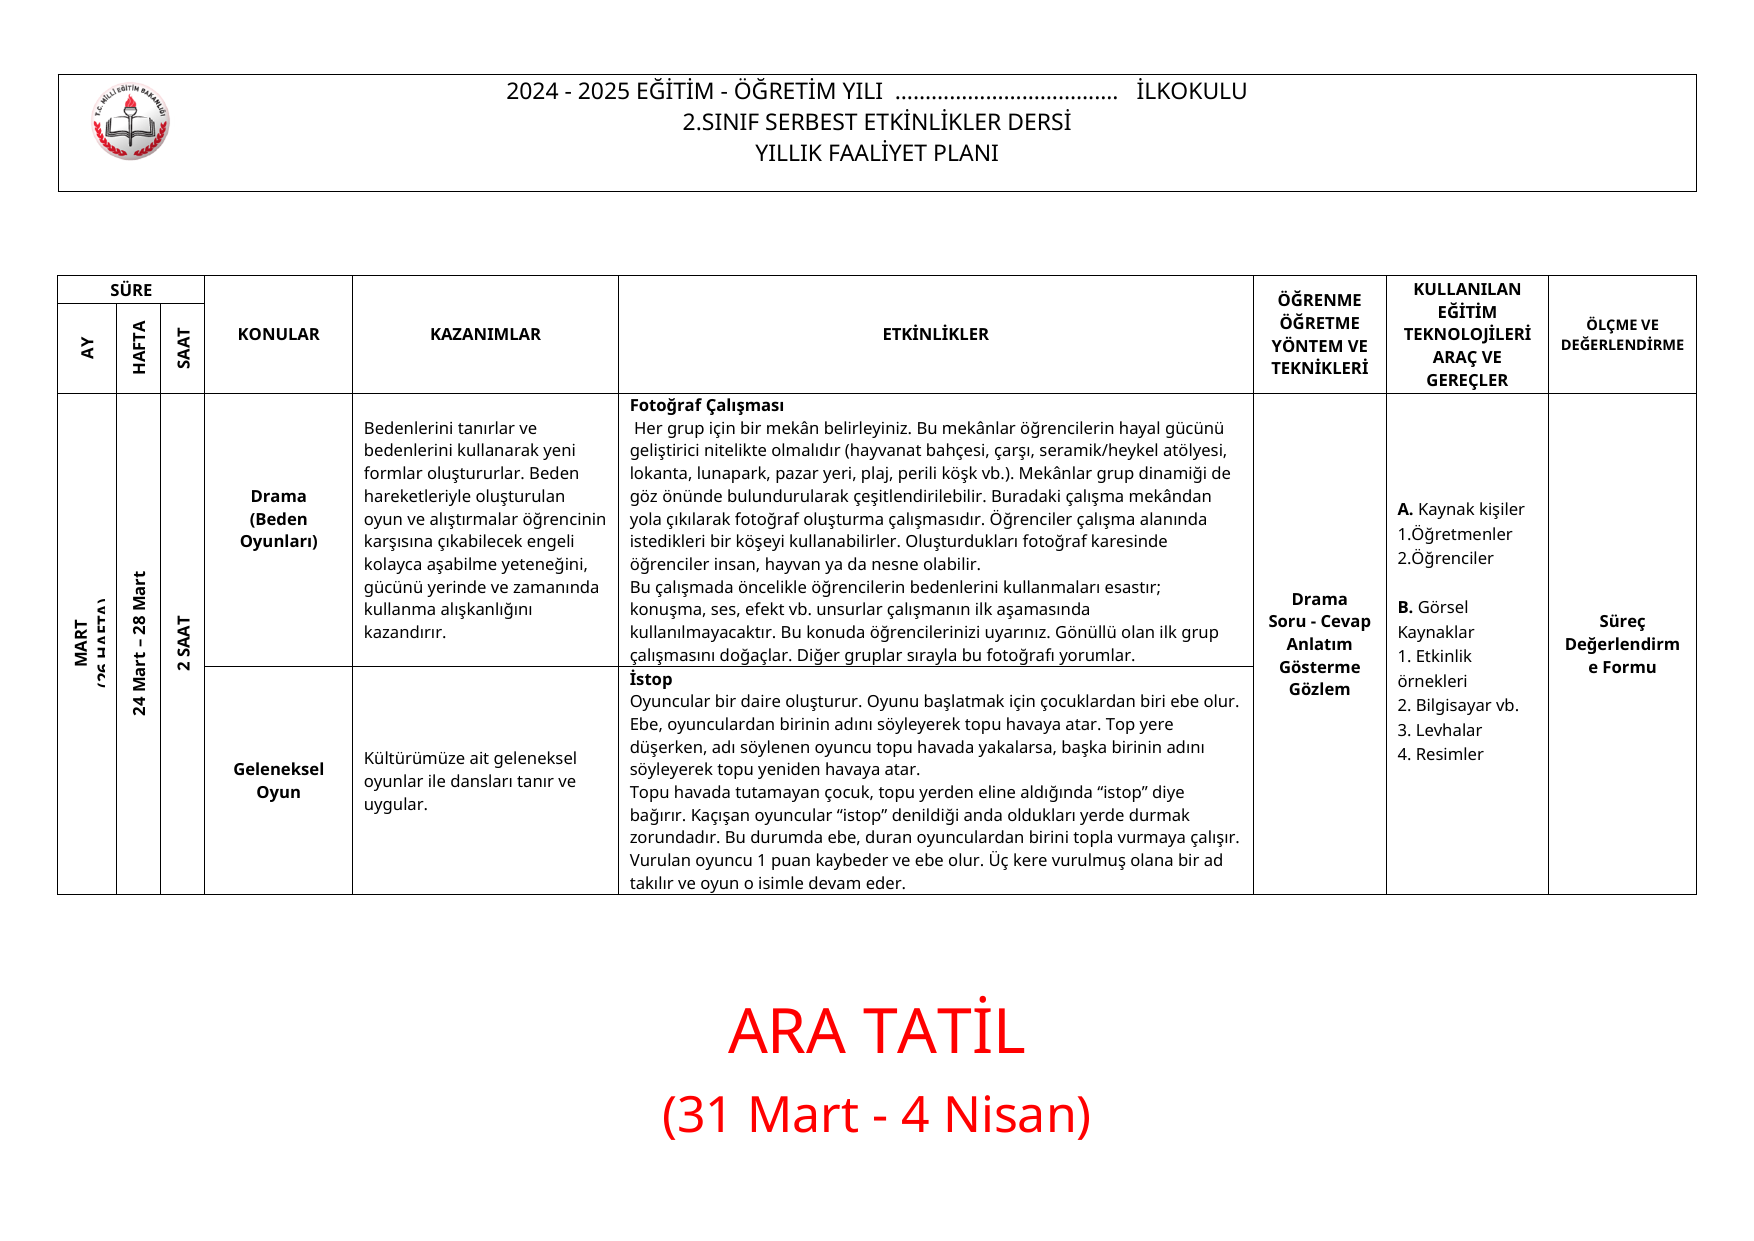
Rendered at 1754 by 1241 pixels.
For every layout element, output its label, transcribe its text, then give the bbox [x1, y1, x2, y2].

table_cell Fotoğraf Çalışması Her grup için bir mekân belirleyiniz. Bu mekânlar öğrencilerin hayal gücünü geliştirici nitelikte olmalıdır (hayvanat bahçesi, çarşı, seramik/heykel atölyesi, lokanta, lunapark, pazar yeri, plaj, perili köşk vb.). Mekânlar grup dinamiği de göz önünde bulundurularak çeşitlendirilebilir. Buradaki çalışma mekândan yola çıkılarak fotoğraf oluşturma çalışmasıdır. Öğrenciler çalışma alanında istedikleri bir köşeyi kullanabilirler. Oluşturdukları fotoğraf karesinde öğrenciler insan, hayvan ya da nesne olabilir. Bu çalışmada öncelikle öğrencilerin bedenlerini kullanmaları esastır; konuşma, ses, efekt vb. unsurlar çalışmanın ilk aşamasında kullanılmayacaktır. Bu konuda öğrencilerinizi uyarınız. Gönüllü olan ilk grup çalışmasını doğaçlar. Diğer gruplar sırayla bu fotoğrafı yorumlar. [619, 394, 1253, 666]
table_cell AY [58, 304, 116, 393]
table_cell HAFTA [117, 304, 160, 393]
table_cell Drama (Beden Oyunları) [205, 394, 352, 666]
table_header KAZANIMLAR [353, 276, 618, 393]
table_cell Kültürümüze ait geleneksel oyunlar ile dansları tanır ve uygular. [353, 667, 618, 894]
table_cell 24 Mart – 28 Mart [117, 394, 160, 894]
table_cell Süreç Değerlendirme Formu [1549, 394, 1696, 894]
table_cell Geleneksel Oyun [205, 667, 352, 894]
table_cell Drama Soru - Cevap Anlatım Gösterme Gözlem [1254, 394, 1386, 894]
table_cell İstop Oyuncular bir daire oluşturur. Oyunu başlatmak için çocuklardan biri ebe olur. Ebe, oyunculardan birinin adını söyleyerek topu havaya atar. Top yere düşerken, adı söylenen oyuncu topu havada yakalarsa, başka birinin adını söyleyerek topu yeniden havaya atar. Topu havada tutamayan çocuk, topu yerden eline aldığında “istop” diye bağırır. Kaçışan oyuncular “istop” denildiği anda oldukları yerde durmak zorundadır. Bu durumda ebe, duran oyunculardan birini topla vurmaya çalışır. Vurulan oyuncu 1 puan kaybeder ve ebe olur. Üç kere vurulmuş olana bir ad takılır ve oyun o isimle devam eder. [619, 667, 1253, 894]
table_cell 2 SAAT [161, 394, 204, 894]
table_cell Bedenlerini tanırlar ve bedenlerini kullanarak yeni formlar oluştururlar. Beden hareketleriyle oluşturulan oyun ve alıştırmalar öğrencinin karşısına çıkabilecek engeli kolayca aşabilme yeteneğini, gücünü yerinde ve zamanında kullanma alışkanlığını kazandırır. [353, 394, 618, 666]
table_cell SAAT [161, 304, 204, 393]
table_header KULLANILAN EĞİTİM TEKNOLOJİLERİ ARAÇ VE GEREÇLER [1387, 276, 1548, 393]
text ARA TATİL [59, 987, 1695, 1072]
picture [85, 77, 175, 167]
table_cell A. Kaynak kişiler 1.Öğretmenler 2.Öğrenciler B. Görsel Kaynaklar 1. Etkinlik örnekleri 2. Bilgisayar vb. 3. Levhalar 4. Resimler [1387, 394, 1548, 894]
table_header KONULAR [205, 276, 352, 393]
table_header SÜRE [58, 276, 204, 303]
table_header ETKİNLİKLER [619, 276, 1253, 393]
table_header ÖLÇME VE DEĞERLENDİRME [1549, 276, 1696, 393]
table_header ÖĞRENME ÖĞRETME YÖNTEM VE TEKNİKLERİ [1254, 276, 1386, 393]
table_cell MART (26.HAFTA) [58, 394, 116, 894]
text (31 Mart - 4 Nisan) [59, 1079, 1695, 1147]
